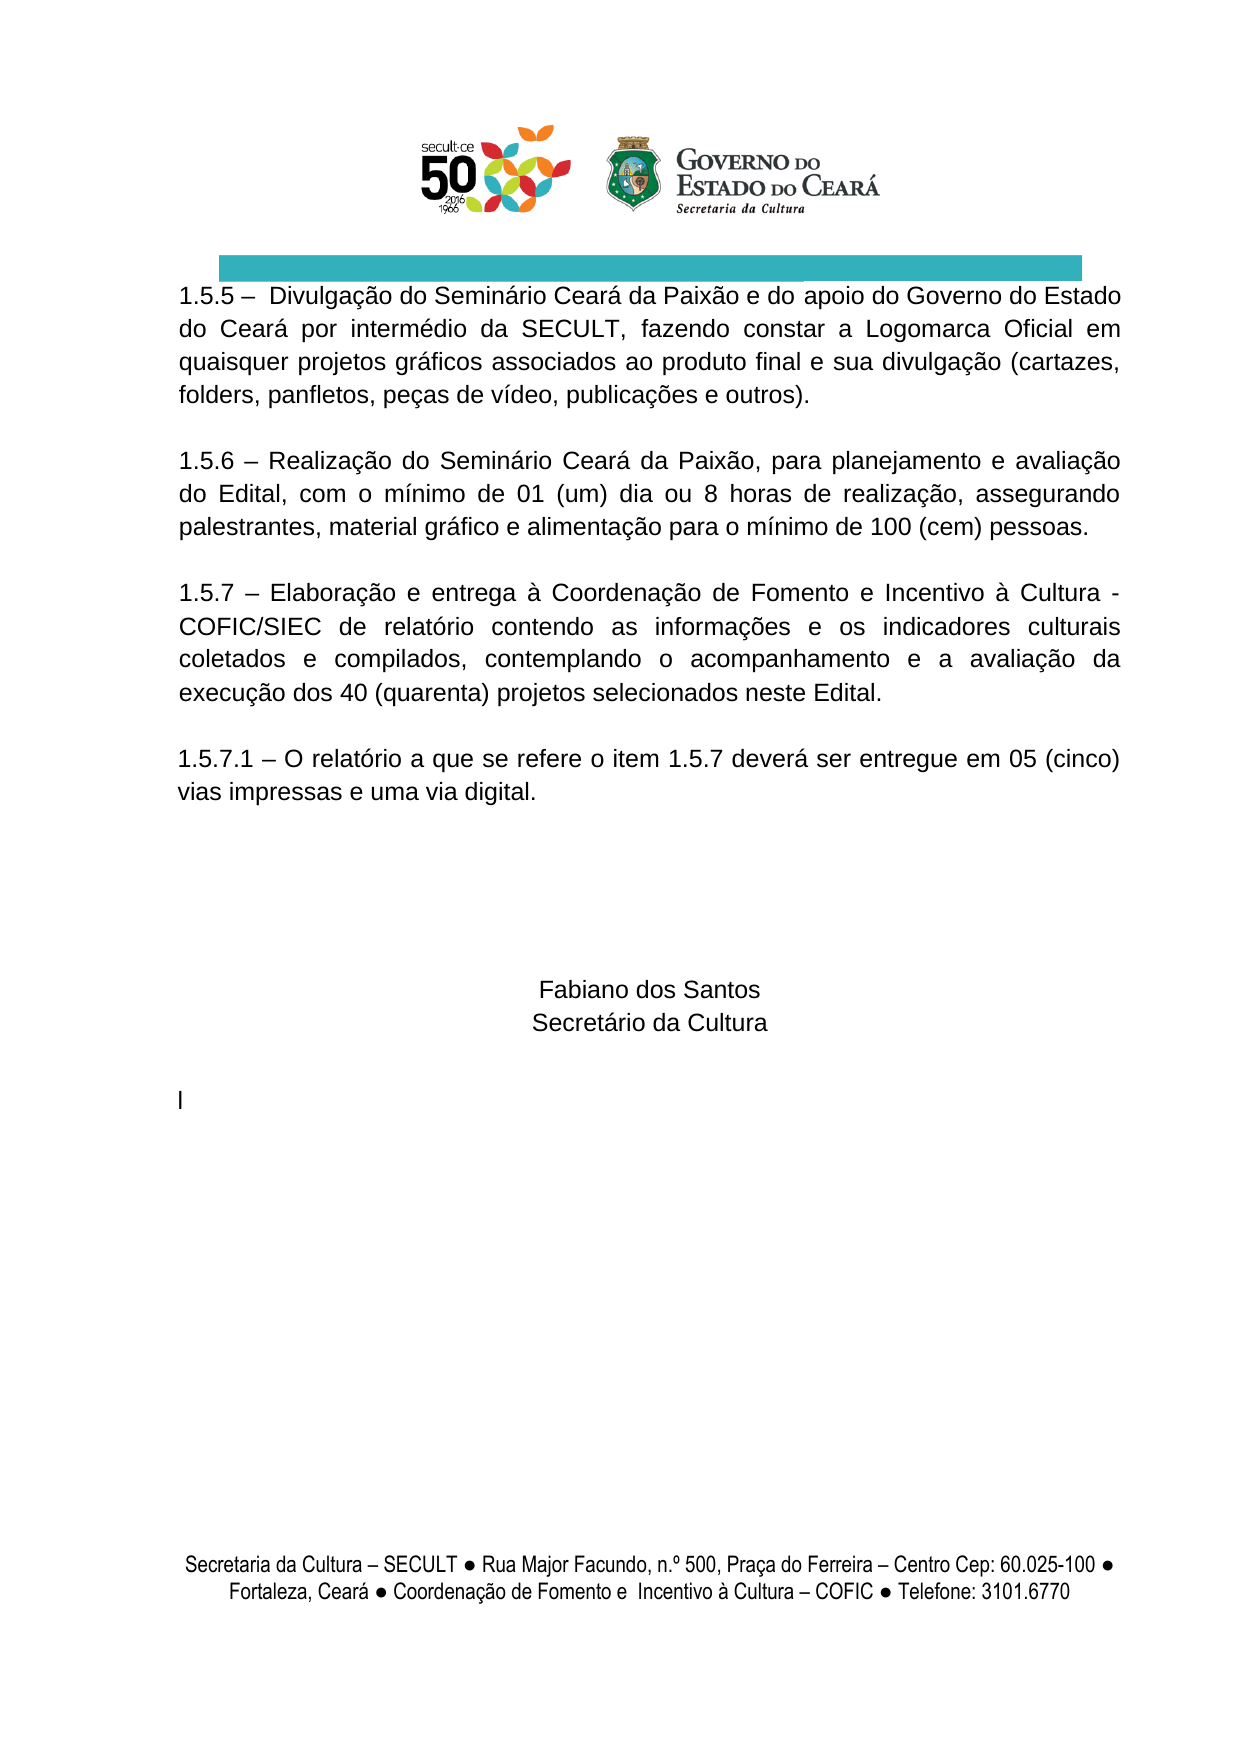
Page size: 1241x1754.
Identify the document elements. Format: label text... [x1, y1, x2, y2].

text Secretário da Cultura [177, 1008, 1122, 1036]
text 1.5.5 – Divulgação do Seminário Ceará da Paixão e do apoio do Governo do Estado do Ceará por intermédio da SECULT, fazendo constar a Logomarca Oficial em quaisquer projetos gráficos associados ao produto final e sua divulgação (cartazes, folders, panfletos, peças de vídeo, publicações e outros). [179, 281, 1122, 347]
text 1.5.7.1 – O relatório a que se refere o item 1.5.7 deverá ser entregue em 05 (cinco) vias impressas e uma via digital. [177, 743, 1122, 805]
text 1.5.5 – Divulgação do Seminário Ceará da Paixão e do apoio do Governo do Estado do Ceará por intermédio da SECULT, fazendo constar a Logomarca Oficial em quaisquer projetos gráficos associados ao produto final e sua divulgação (cartazes, folders, panfletos, peças de vídeo, publicações e outros). [179, 376, 1122, 409]
picture [217, 75, 1083, 282]
text l [177, 1086, 1122, 1114]
text 1.5.7 – Elaboração e entrega à Coordenação de Fomento e Incentivo à Cultura - COFIC/SIEC de relatório contendo as informações e os indicadores culturais coletados e compilados, contemplando o acompanhamento e a avaliação da execução dos 40 (quarenta) projetos selecionados neste Edital. [179, 578, 1122, 706]
text Fabiano dos Santos [177, 975, 1122, 1003]
text 1.5.6 – Realização do Seminário Ceará da Paixão, para planejamento e avaliação do Edital, com o mínimo de 01 (um) dia ou 8 horas de realização, assegurando palestrantes, material gráfico e alimentação para o mínimo de 100 (cem) pessoas. [179, 446, 1122, 541]
